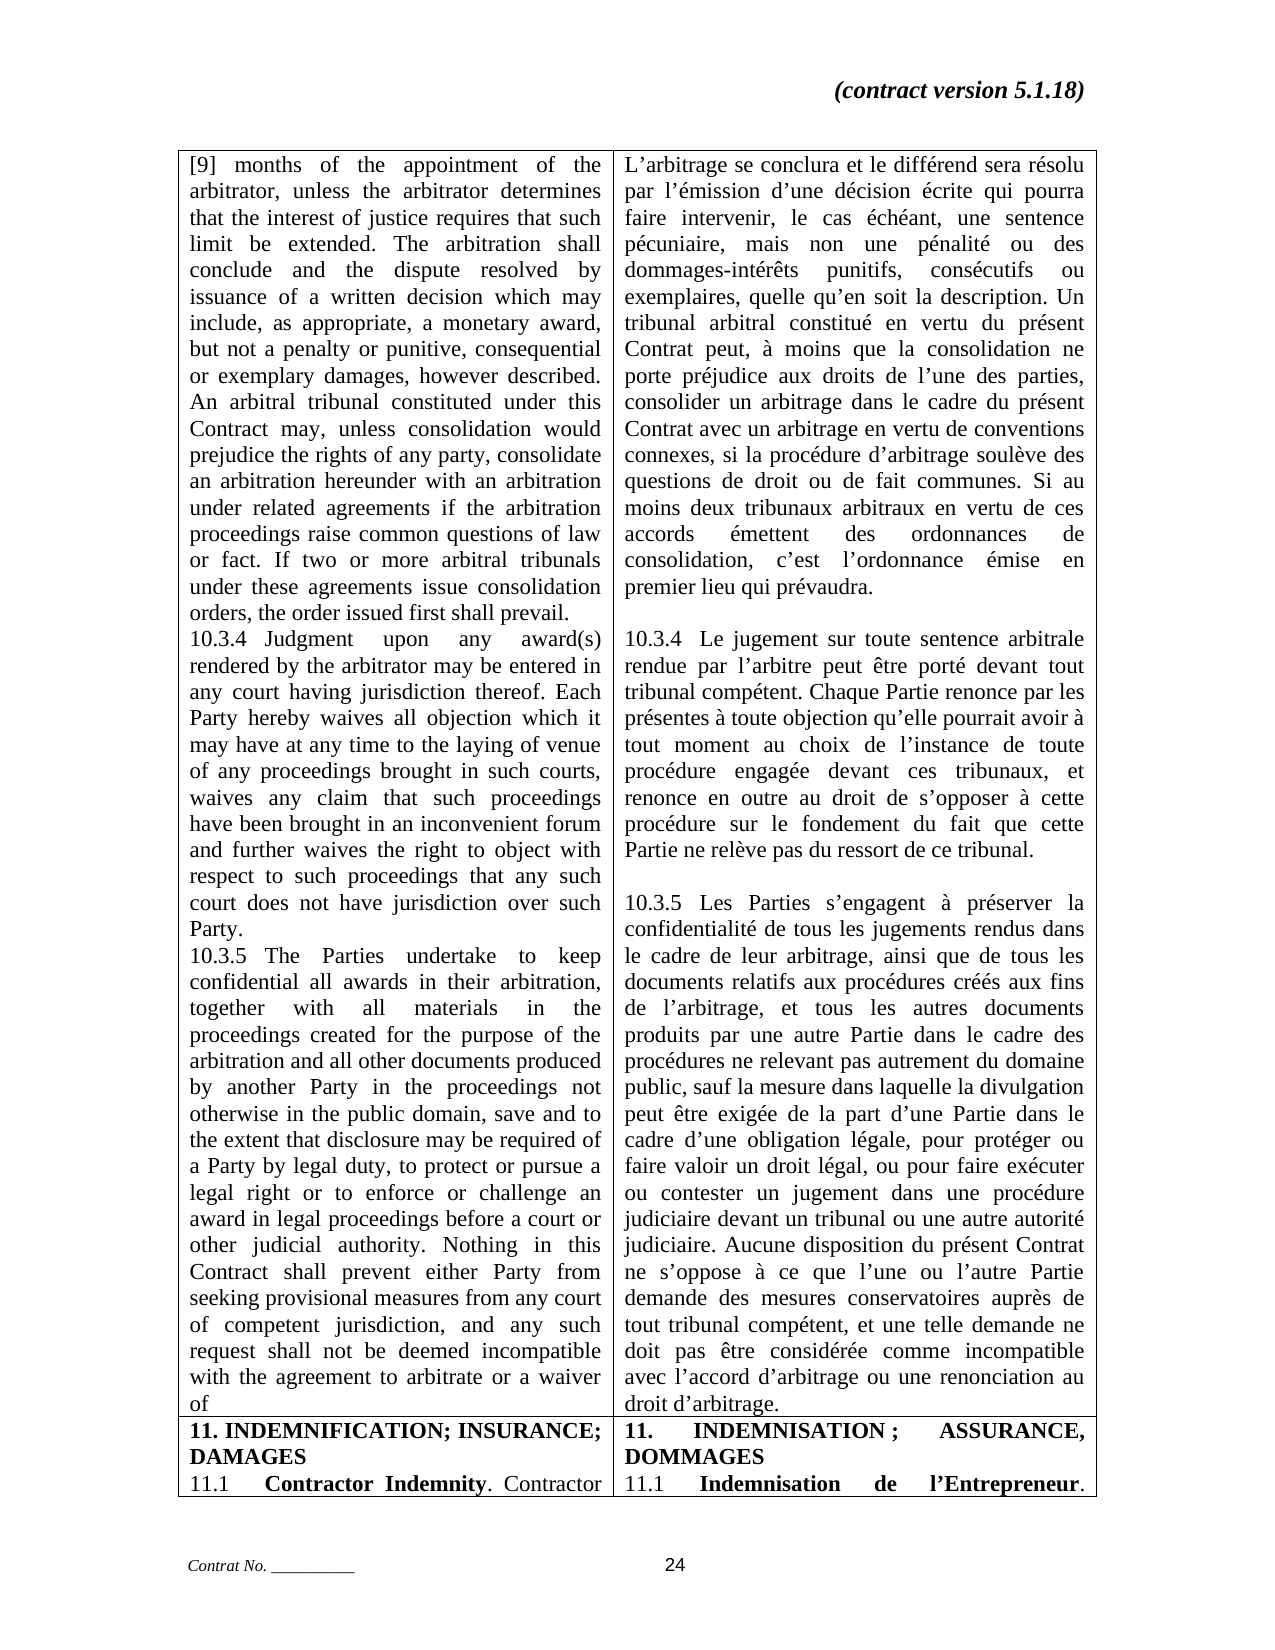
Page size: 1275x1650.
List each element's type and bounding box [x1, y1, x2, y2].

table_cell [179, 151, 613, 1416]
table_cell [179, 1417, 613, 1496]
table_cell [614, 151, 1096, 1416]
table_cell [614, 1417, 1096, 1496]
